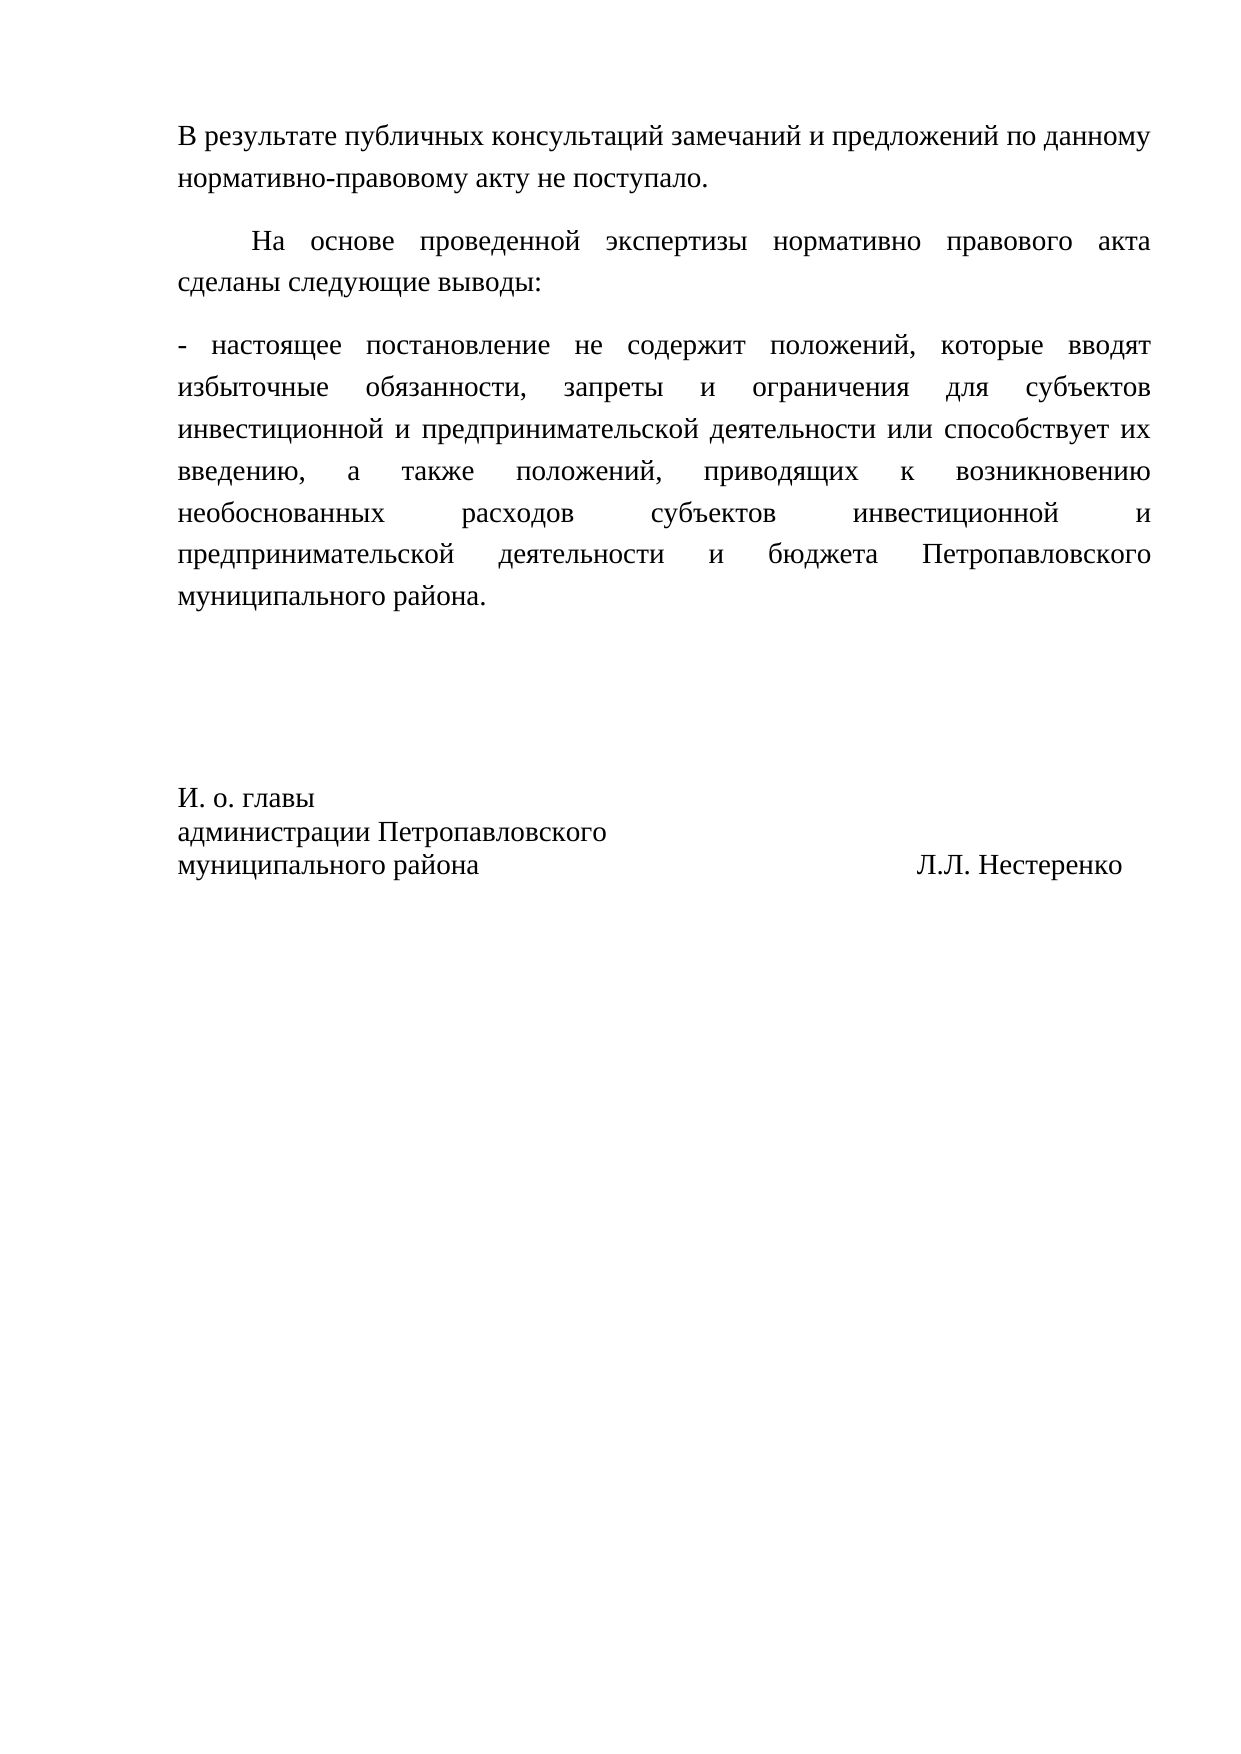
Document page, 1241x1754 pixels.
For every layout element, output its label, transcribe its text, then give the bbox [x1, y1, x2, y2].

text На основе проведенной экспертизы нормативно правового акта сделаны следующие выводы: [177, 223, 1152, 298]
text В результате публичных консультаций замечаний и предложений по данному нормативно-правовому акту не поступало. [177, 118, 1152, 193]
text И. о. главы [177, 780, 1152, 814]
text муниципального района Л.Л. Нестеренко [177, 847, 1152, 881]
text - настоящее постановление не содержит положений, которые вводят избыточные обязанности, запреты и ограничения для субъектов инвестиционной и предпринимательской деятельности или способствует их введению, а также положений, приводящих к возникновению необоснованных расходов субъектов инвестиционной и предпринимательской деятельности и бюджета Петропавловского муниципального района. [177, 327, 1152, 612]
text администрации Петропавловского [177, 814, 1152, 847]
